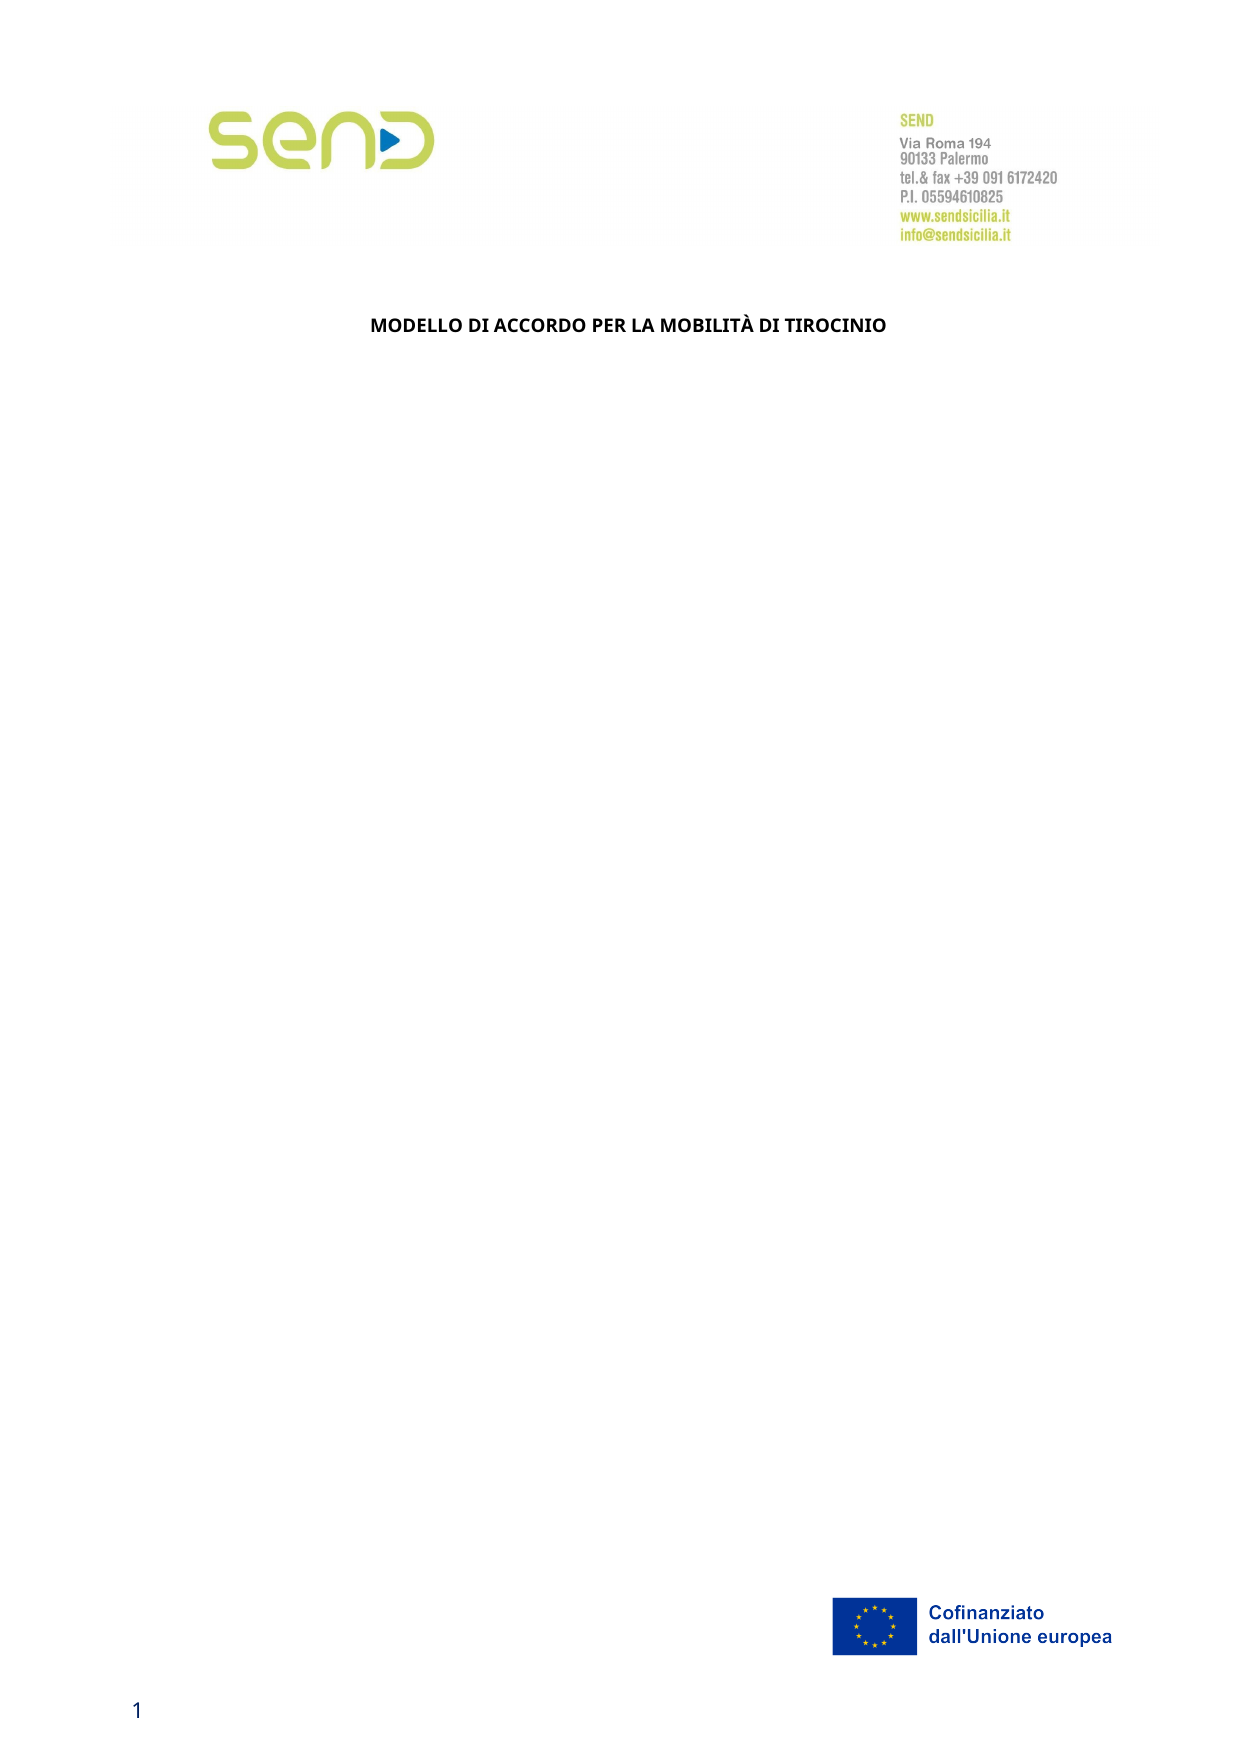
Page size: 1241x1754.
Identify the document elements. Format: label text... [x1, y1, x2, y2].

picture [110, 106, 1161, 246]
picture [828, 1594, 1124, 1660]
text MODELLO DI ACCORDO PER LA MOBILITÀ DI TIROCINIO [131, 312, 1125, 338]
